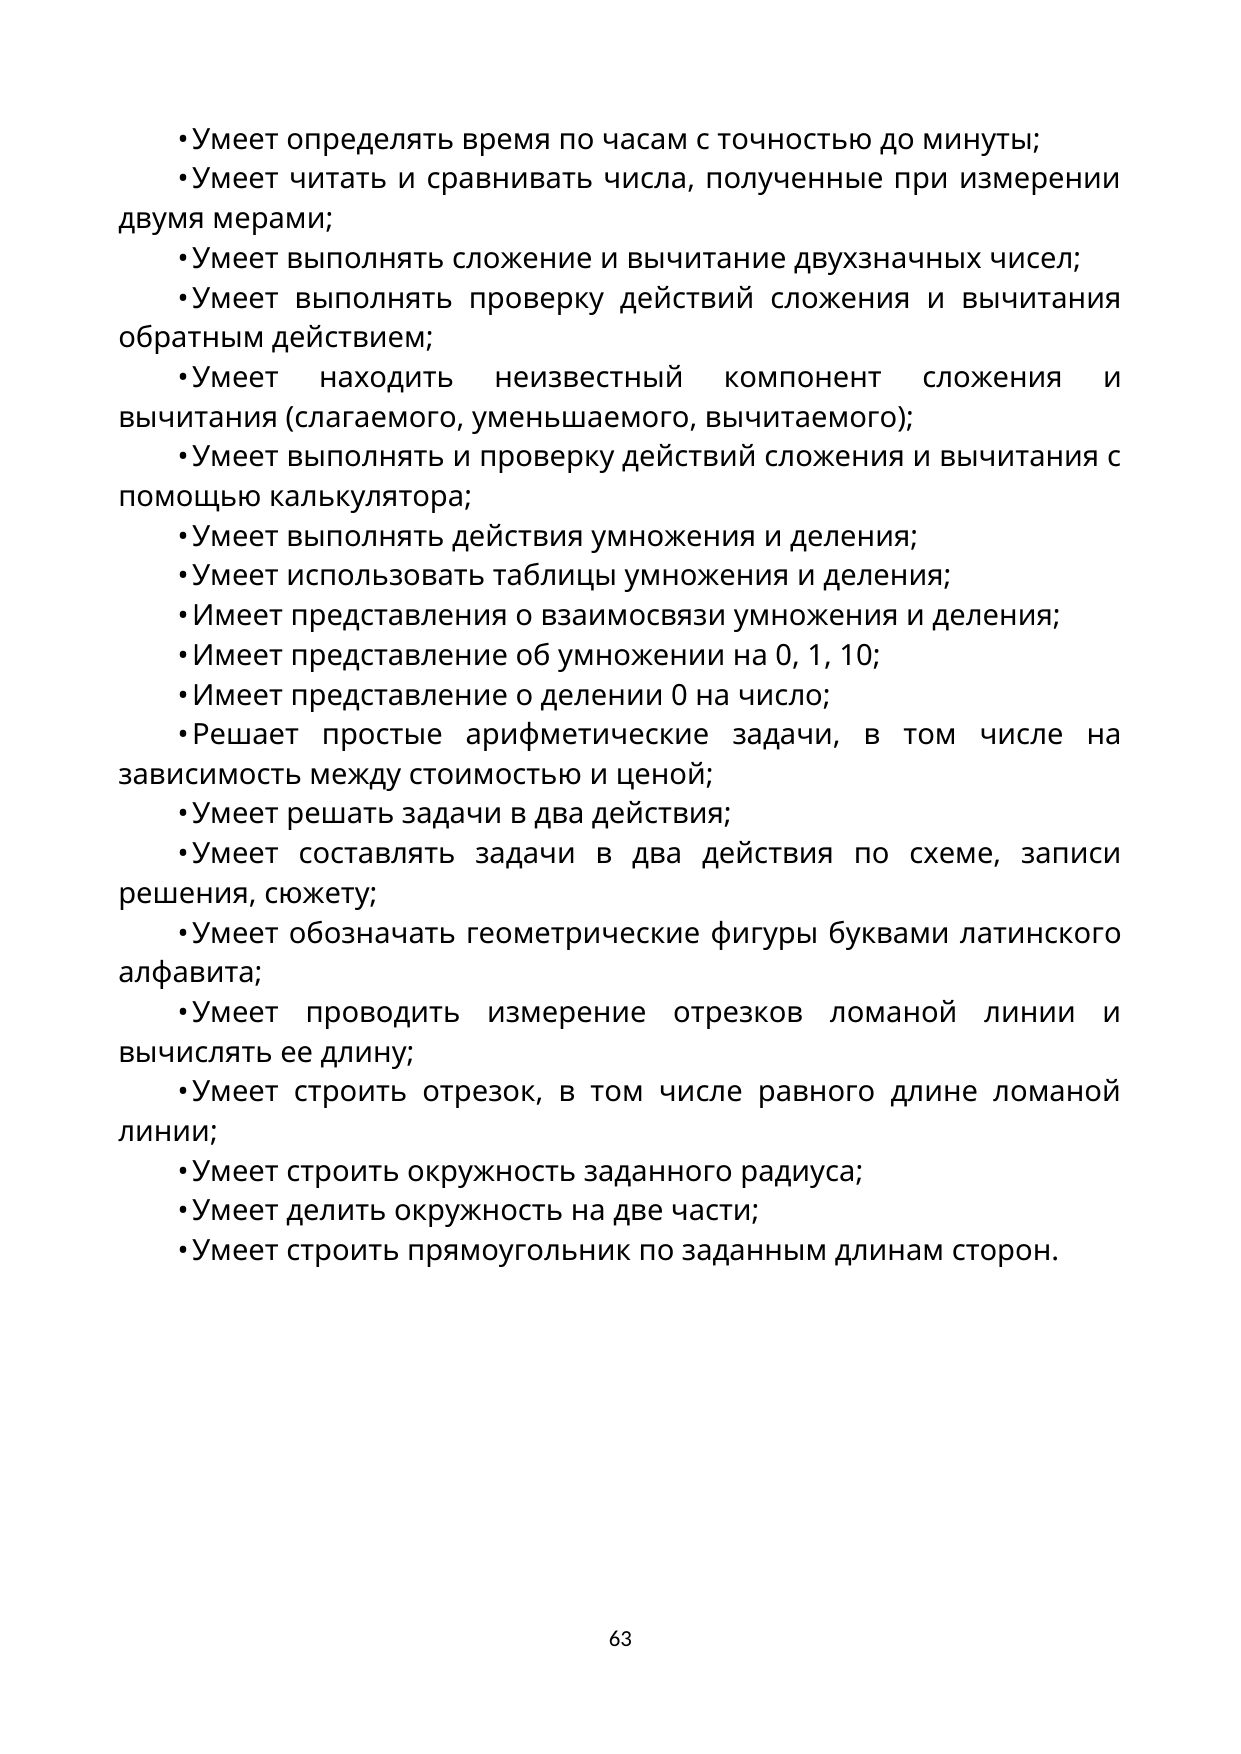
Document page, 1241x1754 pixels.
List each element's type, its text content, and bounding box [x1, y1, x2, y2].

text • Умеет строить прямоугольник по заданным длинам сторон. [118, 1229, 1122, 1269]
text • Умеет определять время по часам с точностью до минуты; [118, 118, 1122, 158]
text • Умеет решать задачи в два действия; [118, 793, 1122, 832]
text • Умеет обозначать геометрические фигуры буквами латинского алфавита; [118, 912, 1122, 991]
text • Умеет выполнять и проверку действий сложения и вычитания с помощью калькулятора; [118, 436, 1122, 515]
text • Умеет находить неизвестный компонент сложения и вычитания (слагаемого, уменьшаемого, вычитаемого); [118, 356, 1122, 436]
text • Умеет проводить измерение отрезков ломаной линии и вычислять ее длину; [118, 991, 1122, 1071]
text • Умеет выполнять сложение и вычитание двухзначных чисел; [118, 237, 1122, 277]
text • Умеет делить окружность на две части; [118, 1190, 1122, 1229]
text • Умеет выполнять проверку действий сложения и вычитания обратным действием; [118, 277, 1122, 356]
text • Имеет представление о делении 0 на число; [118, 674, 1122, 713]
text • Умеет составлять задачи в два действия по схеме, записи решения, сюжету; [118, 832, 1122, 912]
text • Решает простые арифметические задачи, в том числе на зависимость между стоимостью и ценой; [118, 713, 1122, 793]
text • Умеет использовать таблицы умножения и деления; [118, 555, 1122, 594]
text • Умеет строить отрезок, в том числе равного длине ломаной линии; [118, 1071, 1122, 1150]
text • Умеет строить окружность заданного радиуса; [118, 1150, 1122, 1190]
text • Имеет представление об умножении на 0, 1, 10; [118, 634, 1122, 674]
text • Имеет представления о взаимосвязи умножения и деления; [118, 594, 1122, 634]
text • Умеет читать и сравнивать числа, полученные при измерении двумя мерами; [118, 158, 1122, 237]
text • Умеет выполнять действия умножения и деления; [118, 515, 1122, 555]
